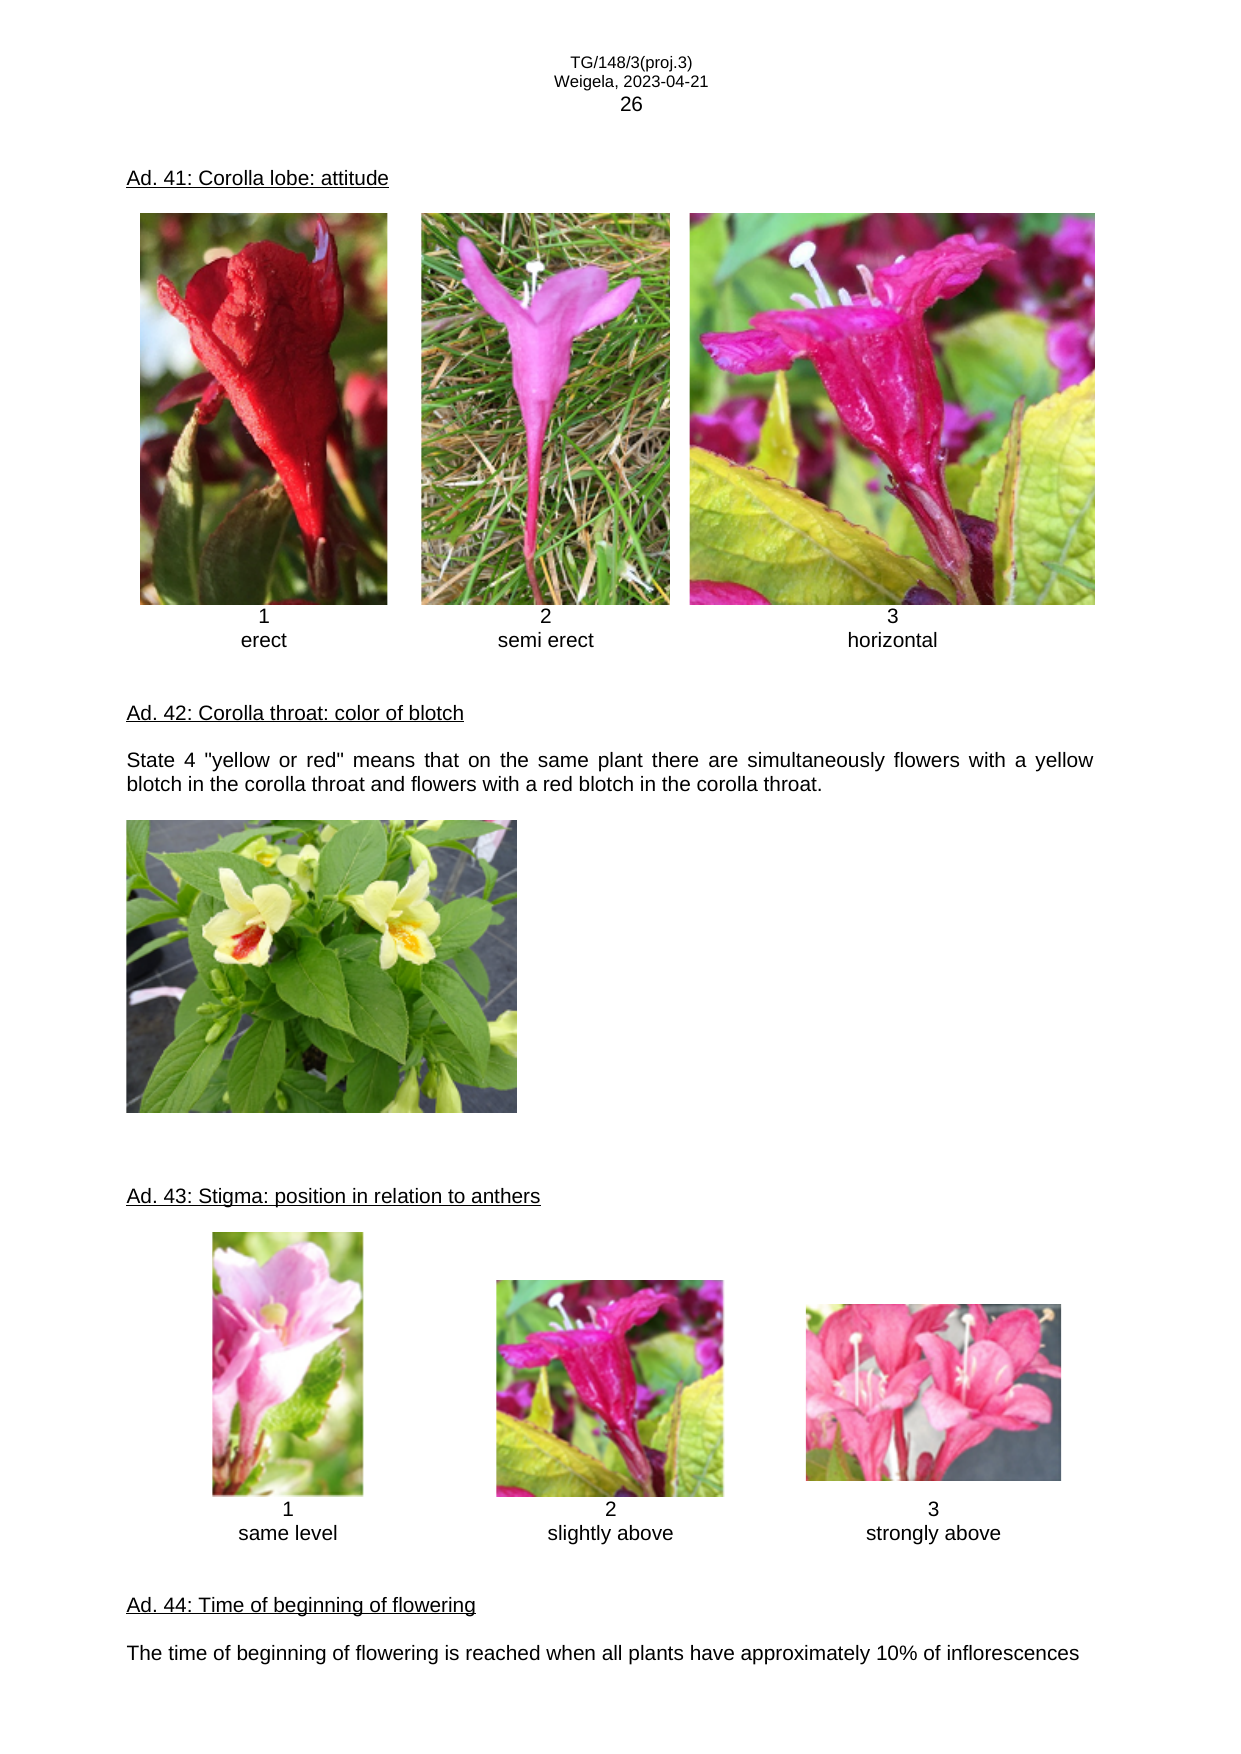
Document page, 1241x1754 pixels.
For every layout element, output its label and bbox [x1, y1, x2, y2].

picture [496, 1280, 725, 1497]
picture [212, 1232, 364, 1497]
picture [421, 213, 670, 605]
picture [126, 820, 517, 1113]
picture [805, 1304, 1062, 1481]
picture [689, 213, 1095, 605]
picture [140, 213, 388, 605]
table_header [118, 1184, 1104, 1664]
table_cell [118, 142, 1104, 1160]
